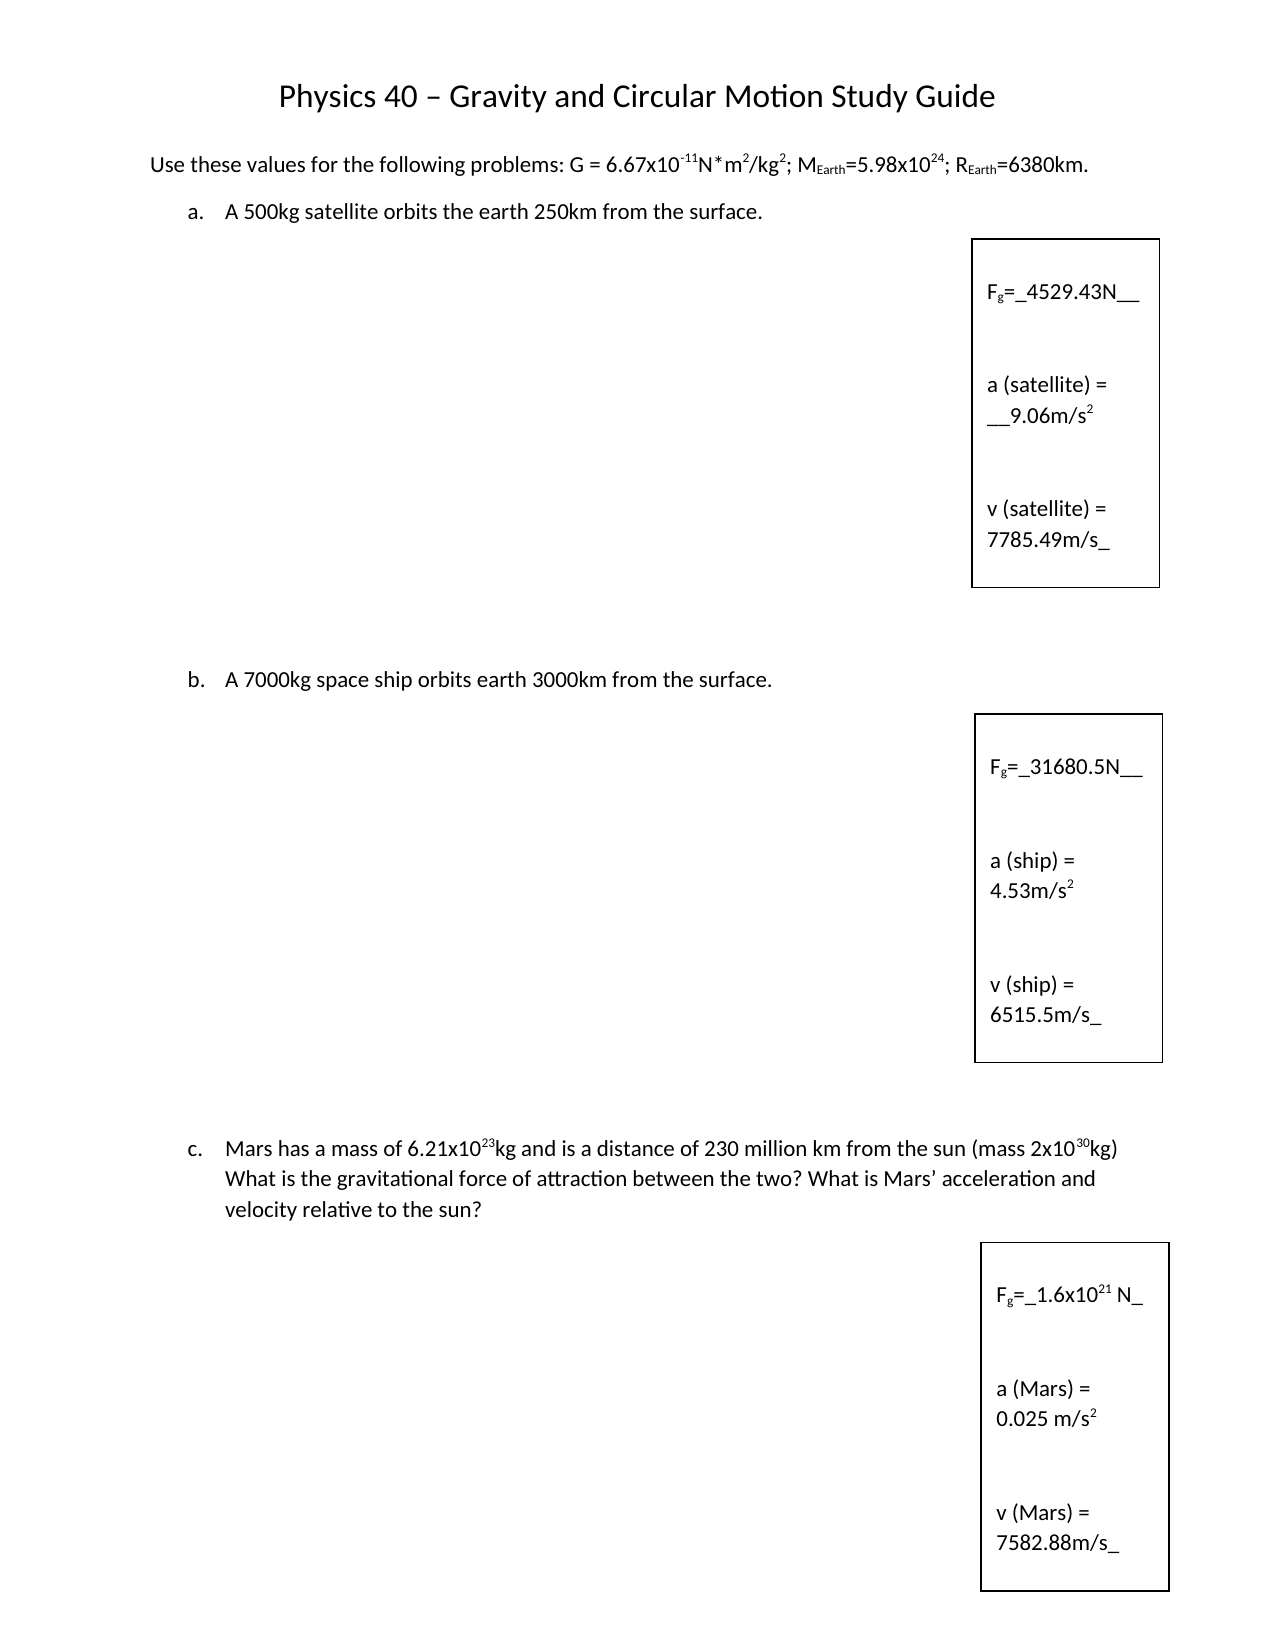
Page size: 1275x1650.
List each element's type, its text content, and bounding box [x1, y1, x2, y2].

list A 500kg satellite orbits the earth 250km from the surface. [187, 197, 1125, 225]
text Use these values for the following problems: G = 6.67x10-11N*m2/kg2; MEarth=5.98x1024; REarth=6380km. [150, 150, 1125, 178]
list Mars has a mass of 6.21x1023kg and is a distance of 230 million km from the sun (mass 2x1030kg) What is the gravitational force of attraction between the two? What is Mars’ acceleration and velocity relative to the sun? [187, 1134, 1125, 1223]
list A 7000kg space ship orbits earth 3000km from the surface. [187, 666, 1125, 694]
